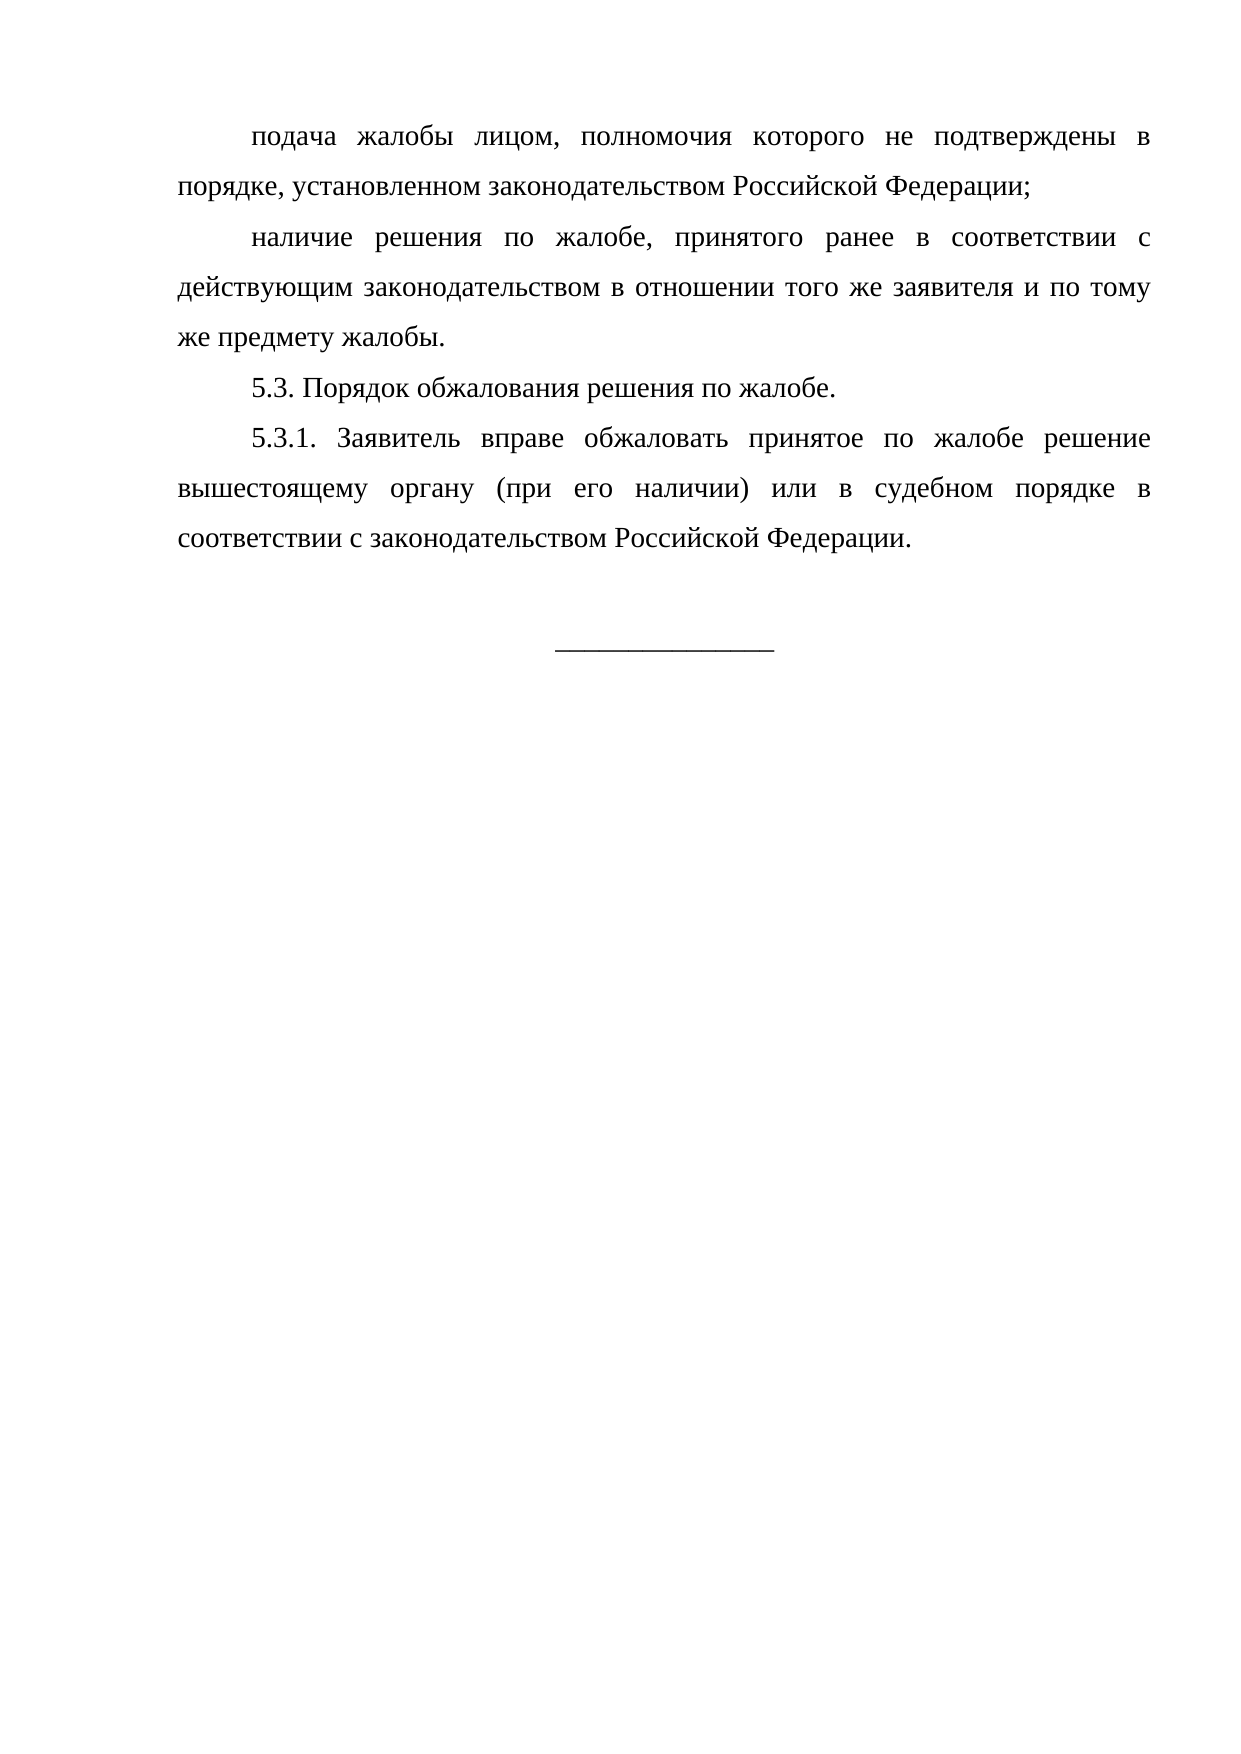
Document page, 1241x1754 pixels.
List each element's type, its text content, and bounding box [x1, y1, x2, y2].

text подача жалобы лицом, полномочия которого не подтверждены в порядке, установленном законодательством Российской Федерации; [177, 118, 1152, 202]
text наличие решения по жалобе, принятого ранее в соответствии с действующим законодательством в отношении того же заявителя и по тому же предмету жалобы. [177, 219, 1152, 353]
text _______________ [177, 621, 1152, 655]
text 5.3. Порядок обжалования решения по жалобе. [177, 370, 1152, 403]
text 5.3.1. Заявитель вправе обжаловать принятое по жалобе решение вышестоящему органу (при его наличии) или в судебном порядке в соответствии с законодательством Российской Федерации. [177, 420, 1152, 554]
